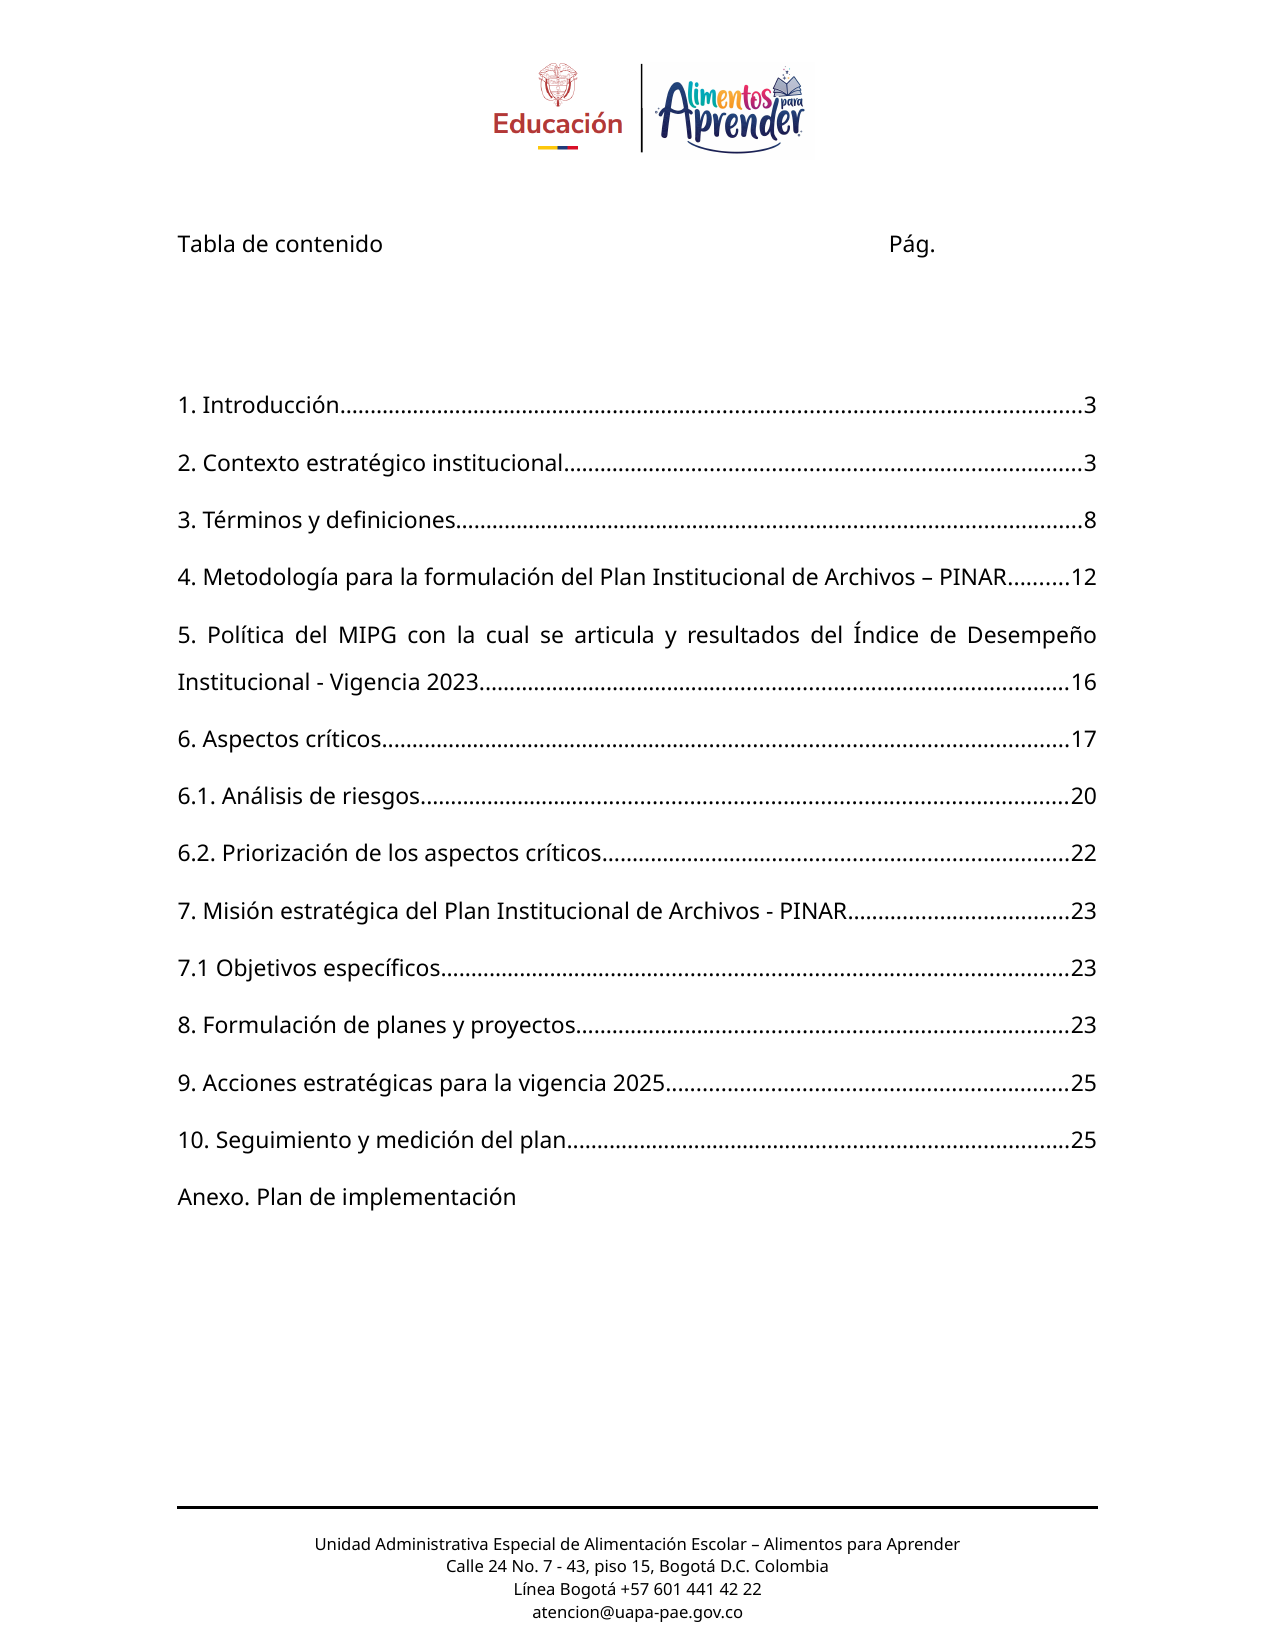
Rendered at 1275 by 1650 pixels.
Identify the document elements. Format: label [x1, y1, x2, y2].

picture [469, 58, 644, 161]
picture [650, 62, 815, 160]
